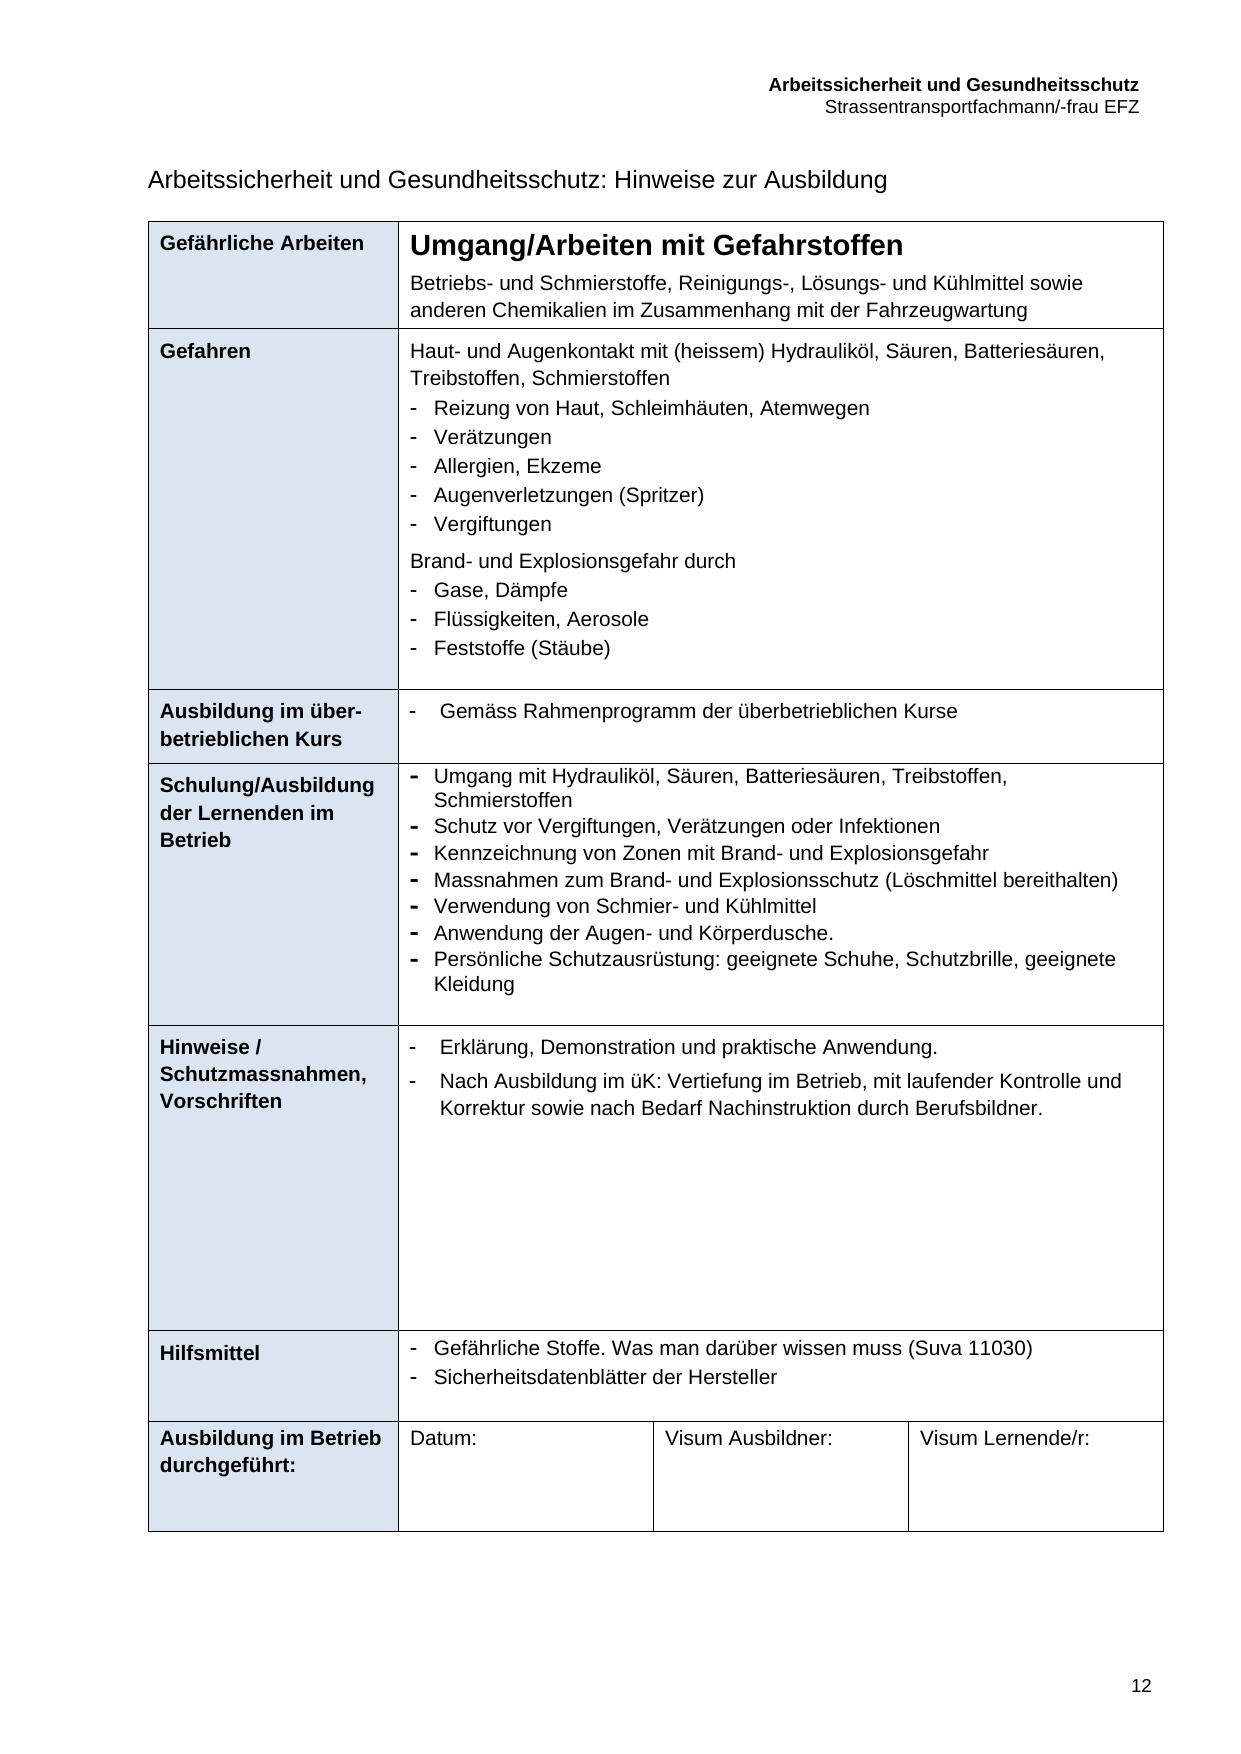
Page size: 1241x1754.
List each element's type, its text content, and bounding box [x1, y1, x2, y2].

table_cell Ausbildung im über-betrieblichen Kurs [149, 690, 398, 763]
table_cell Datum: [399, 1422, 653, 1531]
table_cell Hinweise / Schutzmassnahmen, Vorschriften [149, 1026, 398, 1330]
table_cell Visum Lernende/r: [909, 1422, 1163, 1531]
text Arbeitssicherheit und Gesundheitsschutz: Hinweise zur Ausbildung [148, 165, 1152, 194]
table_cell Hilfsmittel [149, 1331, 398, 1421]
table_cell Schulung/Ausbildung der Lernenden im Betrieb [149, 764, 398, 1025]
table_header Gefährliche Arbeiten [149, 222, 398, 328]
table_cell Haut- und Augenkontakt mit (heissem) Hydrauliköl, Säuren, Batteriesäuren, Treibstoffen, Schmierstoffen Reizung von Haut, Schleimhäuten, Atemwegen Verätzungen Allergien, Ekzeme Augenverletzungen (Spritzer) Vergiftungen Brand- und Explosionsgefahr durch Gase, Dämpfe Flüssigkeiten, Aerosole Feststoffe (Stäube) [399, 329, 1163, 689]
table_cell Gefährliche Stoffe. Was man darüber wissen muss (Suva 11030) Sicherheitsdatenblätter der Hersteller [399, 1331, 1163, 1421]
table_header Umgang/Arbeiten mit Gefahrstoffen Betriebs- und Schmierstoffe, Reinigungs-, Lösungs- und Kühlmittel sowie anderen Chemikalien im Zusammenhang mit der Fahrzeugwartung [399, 222, 1163, 328]
table_cell Gefahren [149, 329, 398, 689]
table_cell Erklärung, Demonstration und praktische Anwendung. Nach Ausbildung im üK: Vertiefung im Betrieb, mit laufender Kontrolle und Korrektur sowie nach Bedarf Nachinstruktion durch Berufsbildner. [399, 1026, 1163, 1330]
table_cell Ausbildung im Betrieb durchgeführt: [149, 1422, 398, 1531]
table_cell Umgang mit Hydrauliköl, Säuren, Batteriesäuren, Treibstoffen, Schmierstoffen Schutz vor Vergiftungen, Verätzungen oder Infektionen Kennzeichnung von Zonen mit Brand- und Explosionsgefahr Massnahmen zum Brand- und Explosionsschutz (Löschmittel bereithalten) Verwendung von Schmier- und Kühlmittel Anwendung der Augen- und Körperdusche. Persönliche Schutzausrüstung: geeignete Schuhe, Schutzbrille, geeignete Kleidung [399, 764, 1163, 1025]
table_cell Visum Ausbildner: [654, 1422, 908, 1531]
table_cell Gemäss Rahmenprogramm der überbetrieblichen Kurse [399, 690, 1163, 763]
